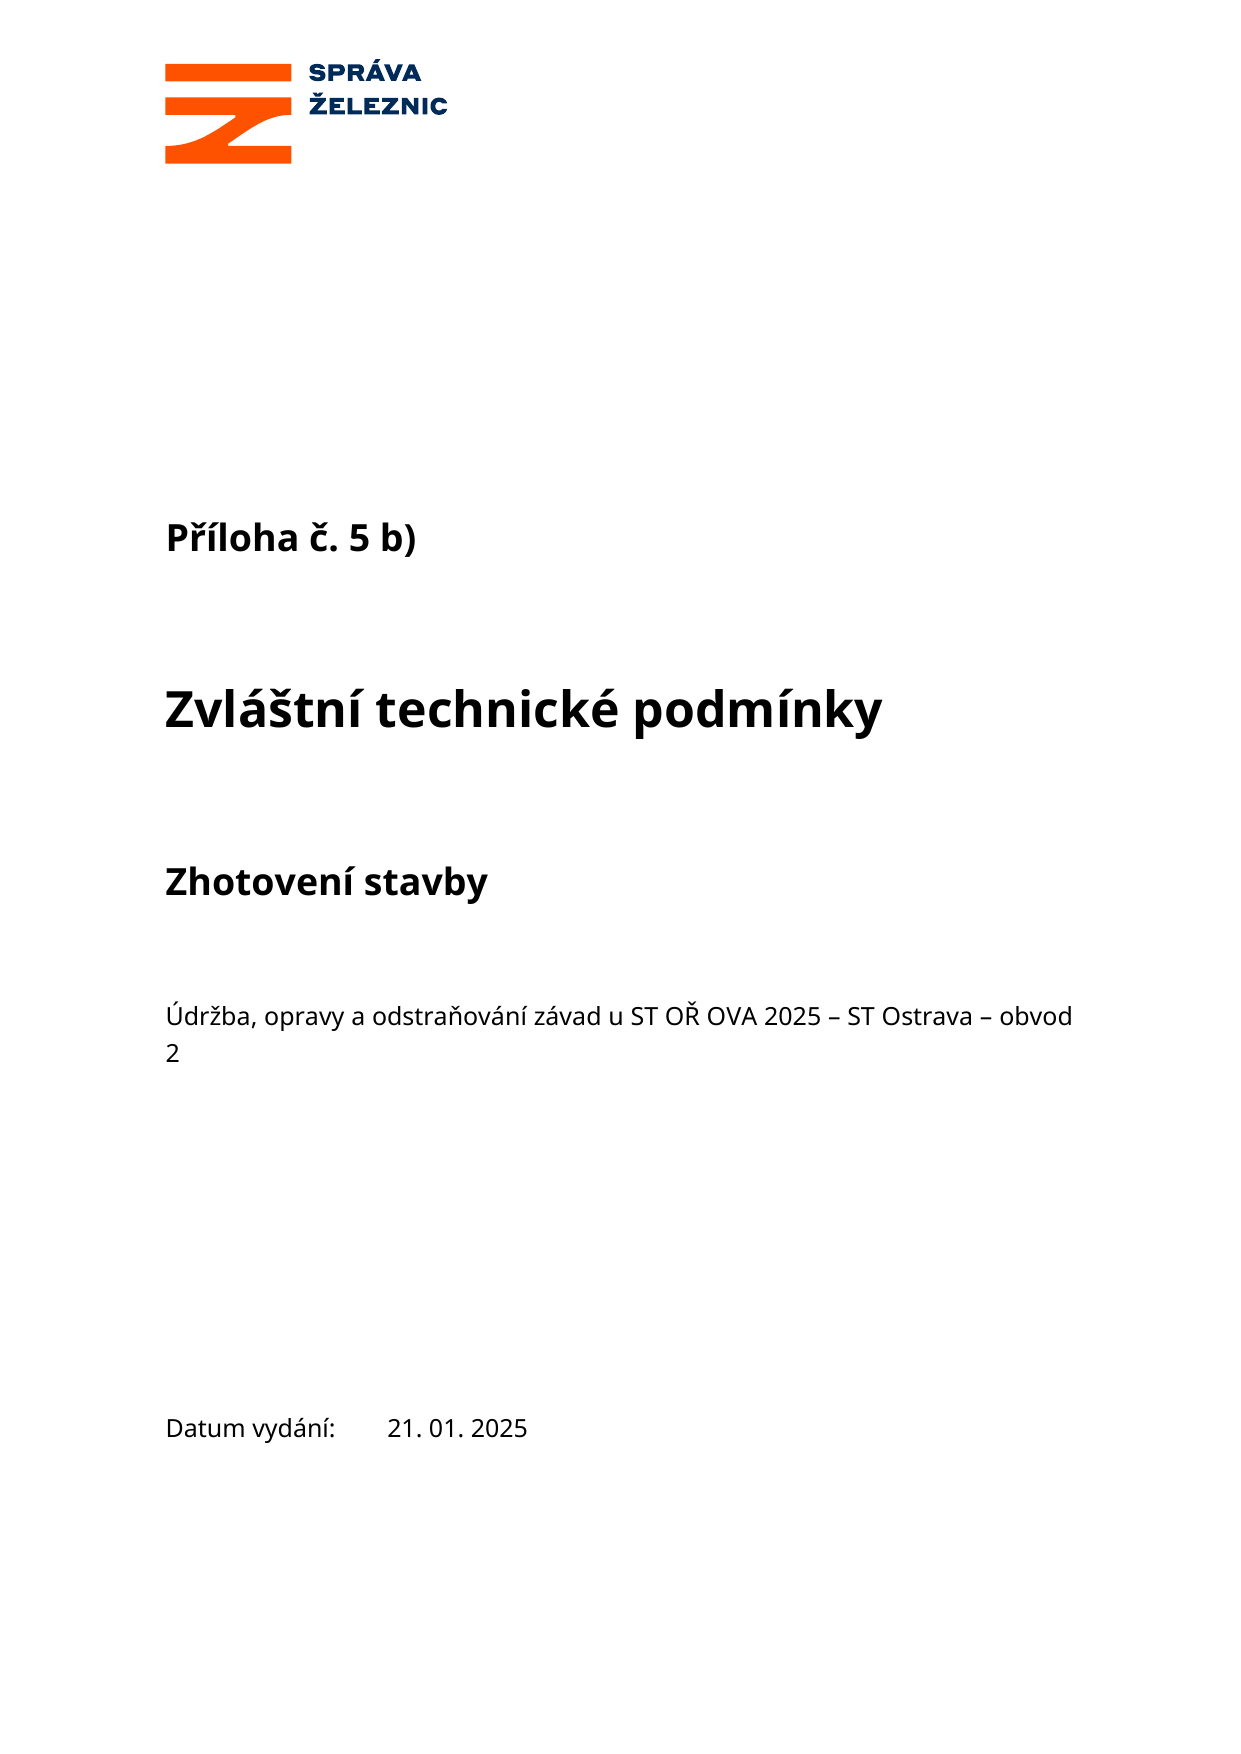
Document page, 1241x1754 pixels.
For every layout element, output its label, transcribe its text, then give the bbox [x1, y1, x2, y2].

text Zvláštní technické podmínky [165, 674, 1075, 742]
text Zhotovení stavby [165, 855, 1075, 906]
text Datum vydání: 21. 01. 2025 [165, 1410, 1075, 1444]
text Příloha č. 5 b) [165, 512, 1075, 563]
